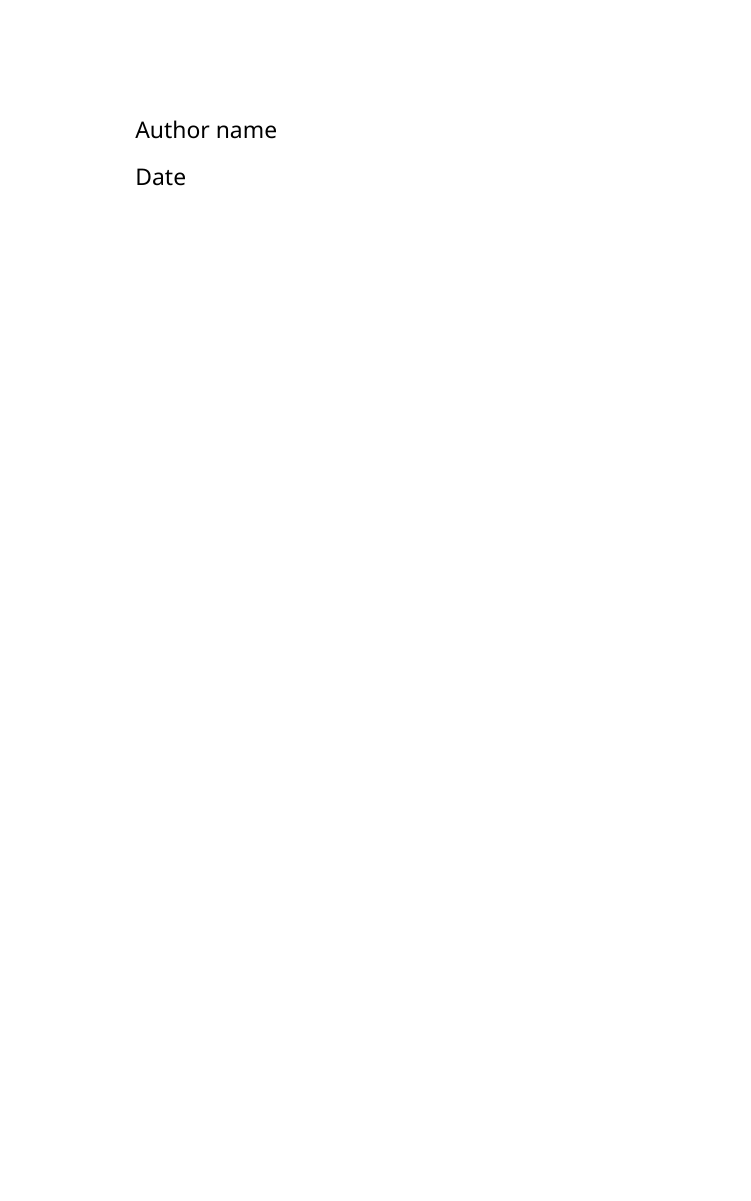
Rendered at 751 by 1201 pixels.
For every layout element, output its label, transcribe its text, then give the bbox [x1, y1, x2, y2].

text Date [135, 161, 660, 192]
text Author name [135, 114, 660, 145]
